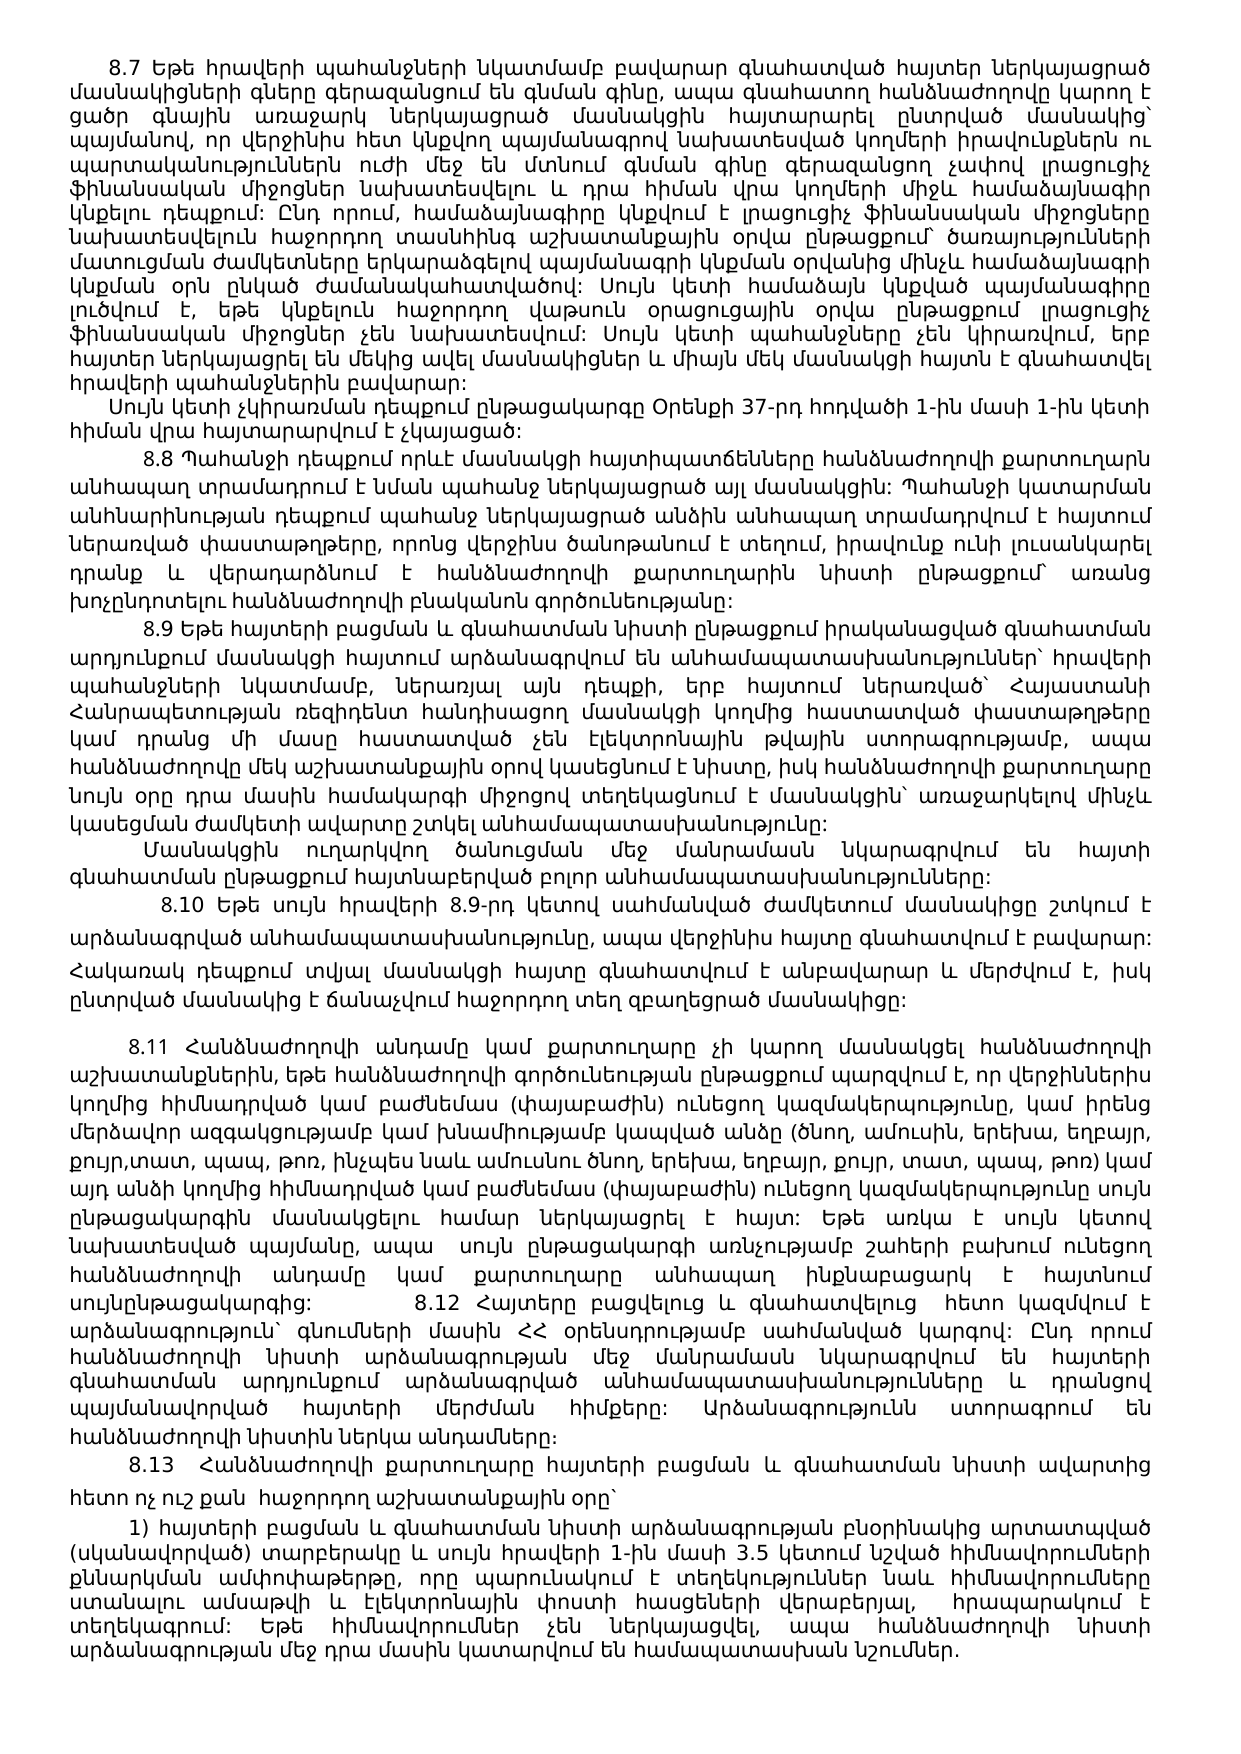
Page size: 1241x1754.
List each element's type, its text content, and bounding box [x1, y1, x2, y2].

text 1) հայտերի բացման և գնահատման նիստի արձանագրության բնօրինակից արտատպված (սկանավորված) տարբերակը և սույն հրավերի 1-ին մասի 3.5 կետում նշված հիմնավորումների քննարկման ամփոփաթերթը, որը պարունակում է տեղեկություններ նաև հիմնավորումները ստանալու ամսաթվի և էլեկտրոնային փոստի հասցեների վերաբերյալ, հրապարակում է տեղեկագրում: Եթե հիմնավորումներ չեն ներկայացվել, ապա հանձնաժողովի նիստի արձանագրության մեջ դրա մասին կատարվում են համապատասխան նշումներ. [69, 1513, 1152, 1663]
text 8.9 Եթե հայտերի բացման և գնահատման նիստի ընթացքում իրականացված գնահատման արդյունքում մասնակցի հայտում արձանագրվում են անհամապատասխանություններ՝ հրավերի պահանջների նկատմամբ, ներառյալ այն դեպքի, երբ հայտում ներառված՝ Հայաստանի Հանրապետության ռեզիդենտ հանդիսացող մասնակցի կողմից հաստատված փաստաթղթերը կամ դրանց մի մասը հաստատված չեն էլեկտրոնային թվային ստորագրությամբ, ապա հանձնաժողովը մեկ աշխատանքային օրով կասեցնում է նիստը, իսկ հանձնաժողովի քարտուղարը նույն օրը դրա մասին համակարգի միջոցով տեղեկացնում է մասնակցին՝ առաջարկելով մինչև կասեցման ժամկետի ավարտը շտկել անհամապատասխանությունը: [69, 614, 1152, 838]
text 8.8 Պահանջի դեպքում որևէ մասնակցի հայտիպատճենները հանձնաժողովի քարտուղարն անհապաղ տրամադրում է նման պահանջ ներկայացրած այլ մասնակցին: Պահանջի կատարման անհնարինության դեպքում պահանջ ներկայացրած անձին անհապաղ տրամադրվում է հայտում ներառված փաստաթղթերը, որոնց վերջինս ծանոթանում է տեղում, իրավունք ունի լուսանկարել դրանք և վերադարձնում է հանձնաժողովի քարտուղարին նիստի ընթացքում՝ առանց խոչընդոտելու հանձնաժողովի բնականոն գործունեությանը: [69, 444, 1152, 614]
text 8.7 Եթե հրավերի պահանջների նկատմամբ բավարար գնահատված հայտեր ներկայացրած մասնակիցների գները գերազանցում են գնման գինը, ապա գնահատող հանձնաժողովը կարող է ցածր գնային առաջարկ ներկայացրած մասնակցին հայտարարել ընտրված մասնակից՝ պայմանով, որ վերջինիս հետ կնքվող պայմանագրով նախատեսված կողմերի իրավունքներն ու պարտականություններն ուժի մեջ են մտնում գնման գինը գերազանցող չափով լրացուցիչ ֆինանսական միջոցներ նախատեսվելու և դրա հիման վրա կողմերի միջև համաձայնագիր կնքելու դեպքում: Ընդ որում, համաձայնագիրը կնքվում է լրացուցիչ ֆինանսական միջոցները նախատեսվելուն հաջորդող տասնհինգ աշխատանքային օրվա ընթացքում՝ ծառայությունների մատուցման ժամկետները երկարաձգելով պայմանագրի կնքման օրվանից մինչև համաձայնագրի կնքման օրն ընկած ժամանակահատվածով: Սույն կետի համաձայն կնքված պայմանագիրը լուծվում է, եթե կնքելուն հաջորդող վաթսուն օրացուցային օրվա ընթացքում լրացուցիչ ֆինանսական միջոցներ չեն նախատեսվում: Սույն կետի պահանջները չեն կիրառվում, երբ հայտեր ներկայացրել են մեկից ավել մասնակիցներ և միայն մեկ մասնակցի հայտն է գնահատվել հրավերի պահանջներին բավարար: [69, 56, 1152, 395]
text Մասնակցին ուղարկվող ծանուցման մեջ մանրամասն նկարագրվում են հայտի գնահատման ընթացքում հայտնաբերված բոլոր անհամապատասխանությունները: [69, 838, 1152, 891]
text Սույն կետի չկիրառման դեպքում ընթացակարգը Օրենքի 37-րդ հոդվածի 1-ին մասի 1-ին կետի հիման վրա հայտարարվում է չկայացած: [69, 395, 1152, 444]
text 8.11 Հանձնաժողովի անդամը կամ քարտուղարը չի կարող մասնակցել հանձնաժողովի աշխատանքներին, եթե հանձնաժողովի գործունեության ընթացքում պարզվում է, որ վերջիններիս կողմից հիմնադրված կամ բաժնեմաս (փայաբաժին) ունեցող կազմակերպությունը, կամ իրենց մերձավոր ազգակցությամբ կամ խնամիությամբ կապված անձը (ծնող, ամուսին, երեխա, եղբայր, քույր,տատ, պապ, թոռ, ինչպես նաև ամուսնու ծնող, երեխա, եղբայր, քույր, տատ, պապ, թոռ) կամ այդ անձի կողմից հիմնադրված կամ բաժնեմաս (փայաբաժին) ունեցող կազմակերպությունը սույն ընթացակարգին մասնակցելու համար ներկայացրել է հայտ: Եթե առկա է սույն կետով նախատեսված պայմանը, ապա սույն ընթացակարգի առնչությամբ շահերի բախում ունեցող հանձնաժողովի անդամը կամ քարտուղարը անհապաղ ինքնաբացարկ է հայտնում սույնընթացակարգից: 8.12 Հայտերը բացվելուց և գնահատվելուց հետո կազմվում է արձանագրություն` գնումների մասին ՀՀ օրենսդրությամբ սահմանված կարգով: Ընդ որում հանձնաժողովի նիստի արձանագրության մեջ մանրամասն նկարագրվում են հայտերի գնահատման արդյունքում արձանագրված անհամապատասխանությունները և դրանցով պայմանավորված հայտերի մերժման հիմքերը: Արձանագրությունն ստորագրում են հանձնաժողովի նիստին ներկա անդամները։ [69, 1032, 1152, 1450]
text 8.13 Հանձնաժողովի քարտուղարը հայտերի բացման և գնահատման նիստի ավարտից հետո ոչ ուշ քան հաջորդող աշխատանքային օրը` [69, 1450, 1152, 1513]
text 8.10 Եթե սույն հրավերի 8.9-րդ կետով սահմանված ժամկետում մասնակիցը շտկում է արձանագրված անհամապատասխանությունը, ապա վերջինիս հայտը գնահատվում է բավարար: Հակառակ դեպքում տվյալ մասնակցի հայտը գնահատվում է անբավարար և մերժվում է, իսկ ընտրված մասնակից է ճանաչվում հաջորդող տեղ զբաղեցրած մասնակիցը: [69, 891, 1152, 1012]
